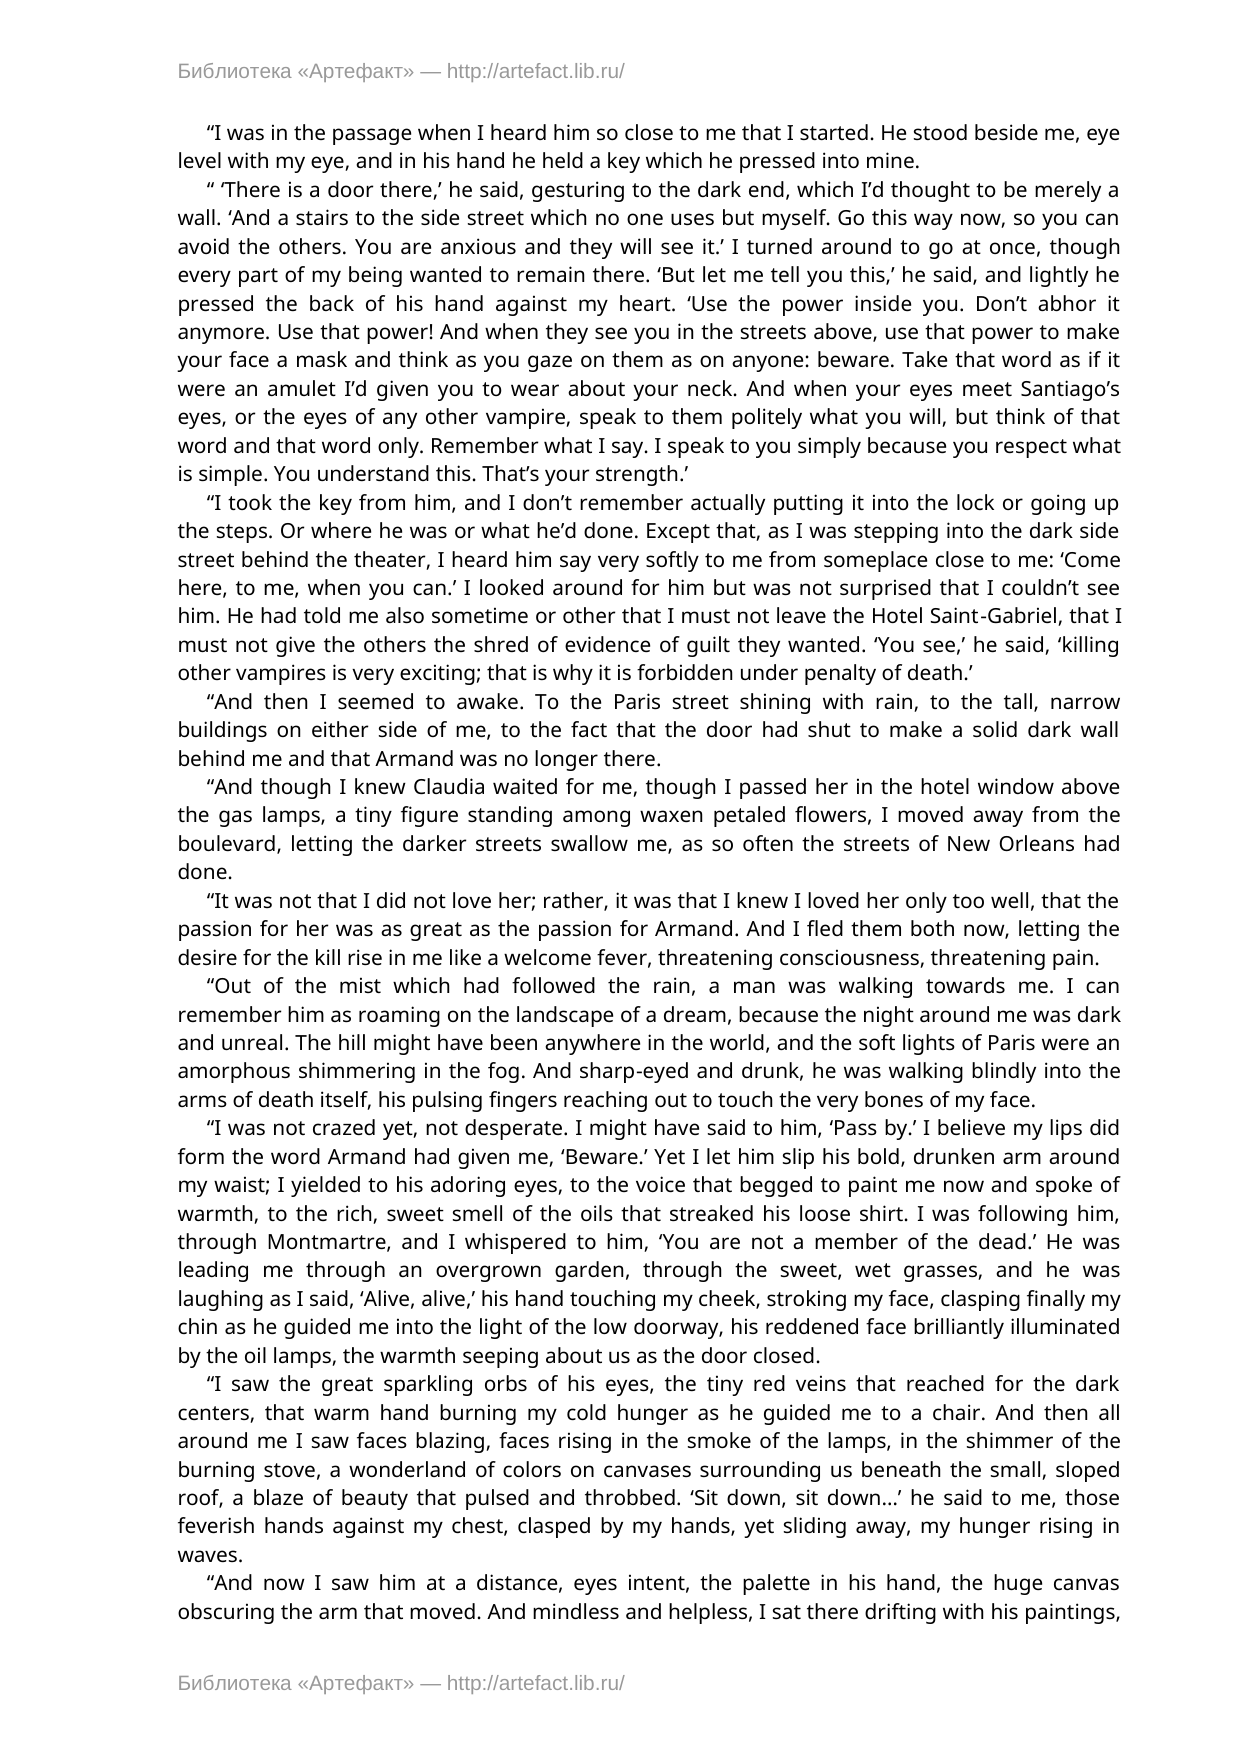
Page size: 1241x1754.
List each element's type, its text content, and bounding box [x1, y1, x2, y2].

text “And then I seemed to awake. To the Paris street shining with rain, to the tall, narrow buildings on either side of me, to the fact that the door had shut to make a solid dark wall behind me and that Armand was no longer there. [177, 687, 1122, 772]
text “ ‘There is a door there,’ he said, gesturing to the dark end, which I’d thought to be merely a wall. ‘And a stairs to the side street which no one uses but myself. Go this way now, so you can avoid the others. You are anxious and they will see it.’ I turned around to go at once, though every part of my being wanted to remain there. ‘But let me tell you this,’ he said, and lightly he pressed the back of his hand against my heart. ‘Use the power inside you. Don’t abhor it anymore. Use that power! And when they see you in the streets above, use that power to make your face a mask and think as you gaze on them as on anyone: beware. Take that word as if it were an amulet I’d given you to wear about your neck. And when your eyes meet Santiago’s eyes, or the eyes of any other vampire, speak to them politely what you will, but think of that word and that word only. Remember what I say. I speak to you simply because you respect what is simple. You understand this. That’s your strength.’ [177, 175, 1122, 488]
text “I was not crazed yet, not desperate. I might have said to him, ‘Pass by.’ I believe my lips did form the word Armand had given me, ‘Beware.’ Yet I let him slip his bold, drunken arm around my waist; I yielded to his adoring eyes, to the voice that begged to paint me now and spoke of warmth, to the rich, sweet smell of the oils that streaked his loose shirt. I was following him, through Montmartre, and I whispered to him, ‘You are not a member of the dead.’ He was leading me through an overgrown garden, through the sweet, wet grasses, and he was laughing as I said, ‘Alive, alive,’ his hand touching my cheek, stroking my face, clasping finally my chin as he guided me into the light of the low doorway, his reddened face brilliantly illuminated by the oil lamps, the warmth seeping about us as the door closed. [177, 1113, 1122, 1369]
text “I saw the great sparkling orbs of his eyes, the tiny red veins that reached for the dark centers, that warm hand burning my cold hunger as he guided me to a chair. And then all around me I saw faces blazing, faces rising in the smoke of the lamps, in the shimmer of the burning stove, a wonderland of colors on canvases surrounding us beneath the small, sloped roof, a blaze of beauty that pulsed and throbbed. ‘Sit down, sit down…’ he said to me, those feverish hands against my chest, clasped by my hands, yet sliding away, my hunger rising in waves. [177, 1369, 1122, 1568]
text “It was not that I did not love her; rather, it was that I knew I loved her only too well, that the passion for her was as great as the passion for Armand. And I fled them both now, letting the desire for the kill rise in me like a welcome fever, threatening consciousness, threatening pain. [177, 886, 1122, 971]
text “Out of the mist which had followed the rain, a man was walking towards me. I can remember him as roaming on the landscape of a dream, because the night around me was dark and unreal. The hill might have been anywhere in the world, and the soft lights of Paris were an amorphous shimmering in the fog. And sharp-eyed and drunk, he was walking blindly into the arms of death itself, his pulsing fingers reaching out to touch the very bones of my face. [177, 971, 1122, 1113]
text “And though I knew Claudia waited for me, though I passed her in the hotel window above the gas lamps, a tiny figure standing among waxen petaled flowers, I moved away from the boulevard, letting the darker streets swallow me, as so often the streets of New Orleans had done. [177, 772, 1122, 886]
text “I was in the passage when I heard him so close to me that I started. He stood beside me, eye level with my eye, and in his hand he held a key which he pressed into mine. [177, 118, 1122, 175]
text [177, 1568, 1122, 1625]
text “I took the key from him, and I don’t remember actually putting it into the lock or going up the steps. Or where he was or what he’d done. Except that, as I was stepping into the dark side street behind the theater, I heard him say very softly to me from someplace close to me: ‘Come here, to me, when you can.’ I looked around for him but was not surprised that I couldn’t see him. He had told me also sometime or other that I must not leave the Hotel Saint-Gabriel, that I must not give the others the shred of evidence of guilt they wanted. ‘You see,’ he said, ‘killing other vampires is very exciting; that is why it is forbidden under penalty of death.’ [177, 488, 1122, 687]
